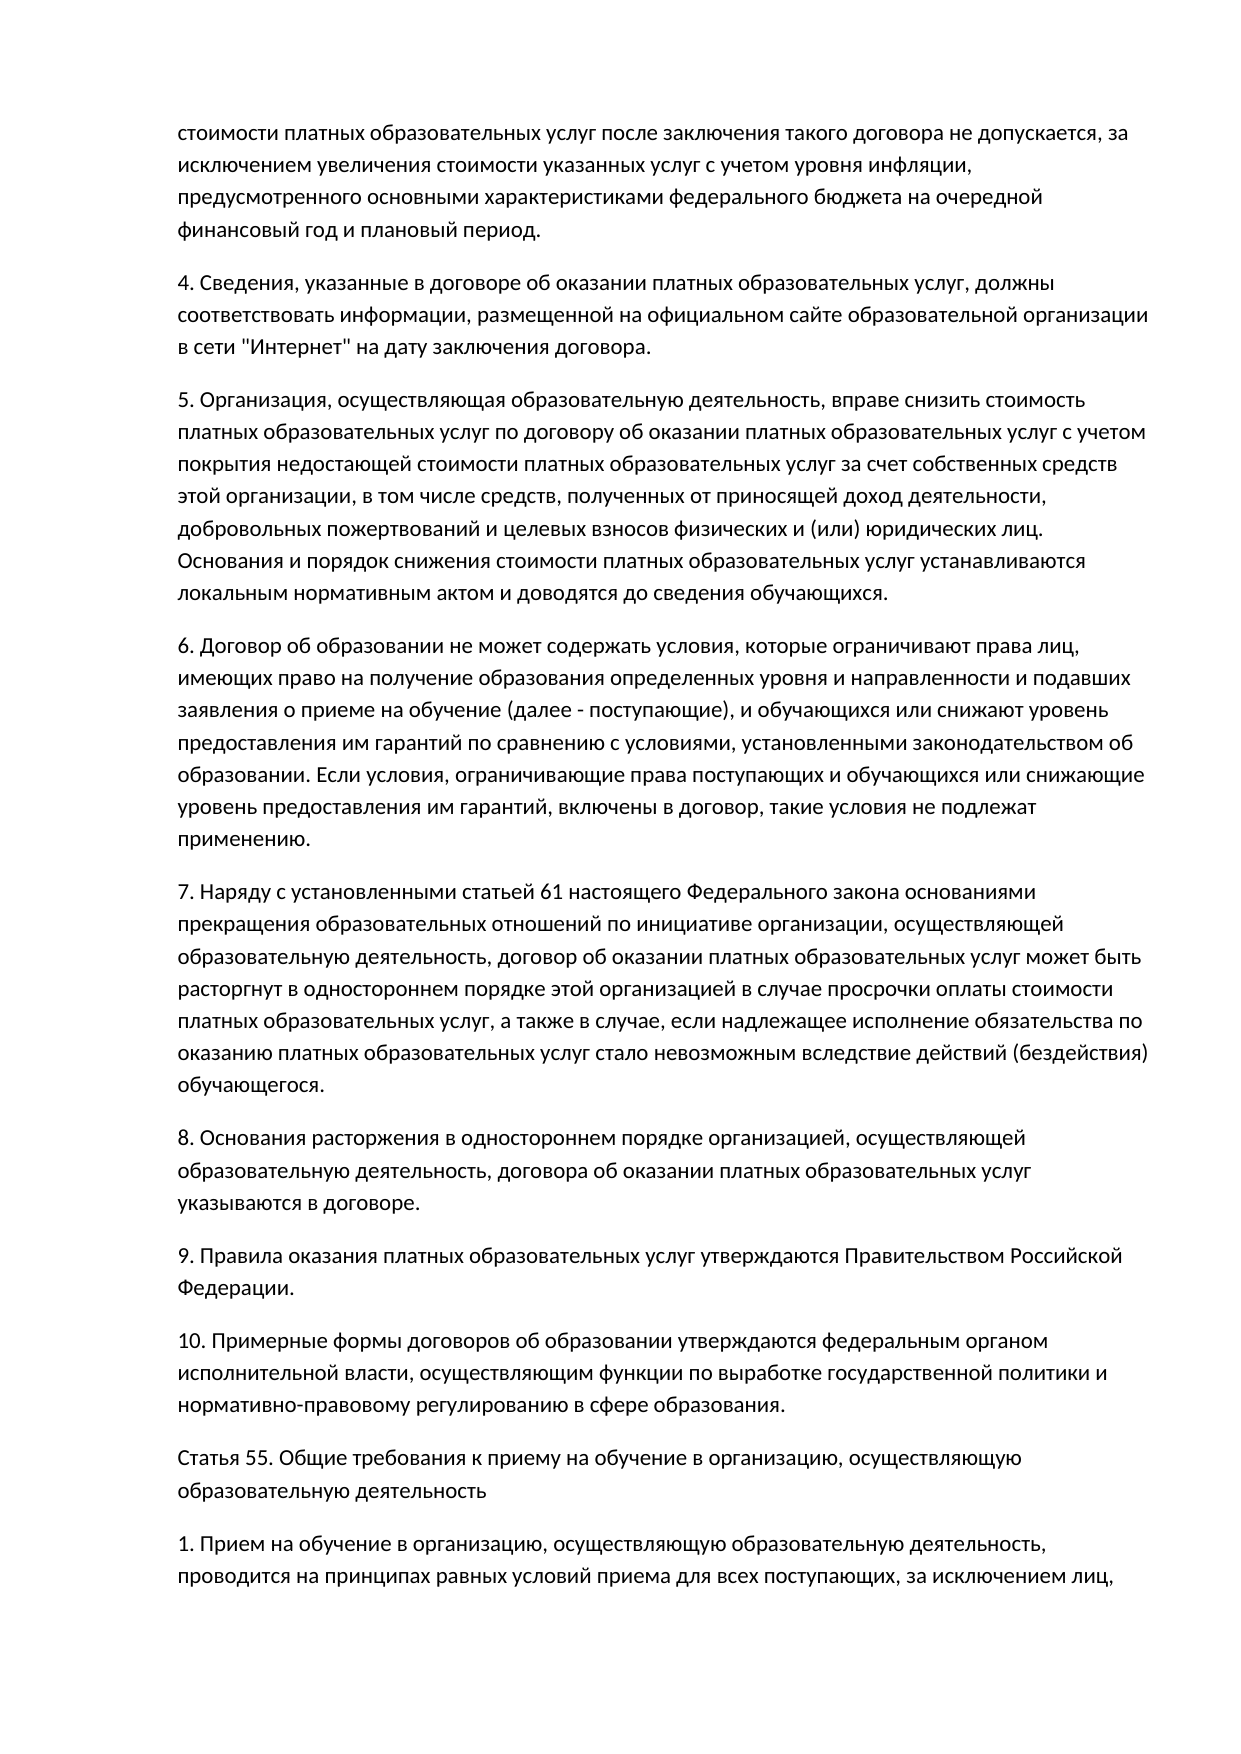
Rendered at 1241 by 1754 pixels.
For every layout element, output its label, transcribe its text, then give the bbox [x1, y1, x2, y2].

text 10. Примерные формы договоров об образовании утверждаются федеральным органом исполнительной власти, осуществляющим функции по выработке государственной политики и нормативно-правовому регулированию в сфере образования. [177, 1326, 1152, 1418]
text 7. Наряду с установленными статьей 61 настоящего Федерального закона основаниями прекращения образовательных отношений по инициативе организации, осуществляющей образовательную деятельность, договор об оказании платных образовательных услуг может быть расторгнут в одностороннем порядке этой организацией в случае просрочки оплаты стоимости платных образовательных услуг, а также в случае, если надлежащее исполнение обязательства по оказанию платных образовательных услуг стало невозможным вследствие действий (бездействия) обучающегося. [177, 877, 1152, 1098]
text 4. Сведения, указанные в договоре об оказании платных образовательных услуг, должны соответствовать информации, размещенной на официальном сайте образовательной организации в сети "Интернет" на дату заключения договора. [177, 268, 1152, 360]
text 9. Правила оказания платных образовательных услуг утверждаются Правительством Российской Федерации. [177, 1241, 1152, 1301]
text Статья 55. Общие требования к приему на обучение в организацию, осуществляющую образовательную деятельность [177, 1443, 1152, 1504]
text 8. Основания расторжения в одностороннем порядке организацией, осуществляющей образовательную деятельность, договора об оказании платных образовательных услуг указываются в договоре. [177, 1123, 1152, 1216]
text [177, 118, 1152, 243]
text 5. Организация, осуществляющая образовательную деятельность, вправе снизить стоимость платных образовательных услуг по договору об оказании платных образовательных услуг с учетом покрытия недостающей стоимости платных образовательных услуг за счет собственных средств этой организации, в том числе средств, полученных от приносящей доход деятельности, добровольных пожертвований и целевых взносов физических и (или) юридических лиц. Основания и порядок снижения стоимости платных образовательных услуг устанавливаются локальным нормативным актом и доводятся до сведения обучающихся. [177, 385, 1152, 606]
text 6. Договор об образовании не может содержать условия, которые ограничивают права лиц, имеющих право на получение образования определенных уровня и направленности и подавших заявления о приеме на обучение (далее - поступающие), и обучающихся или снижают уровень предоставления им гарантий по сравнению с условиями, установленными законодательством об образовании. Если условия, ограничивающие права поступающих и обучающихся или снижающие уровень предоставления им гарантий, включены в договор, такие условия не подлежат применению. [177, 631, 1152, 852]
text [177, 1529, 1152, 1589]
